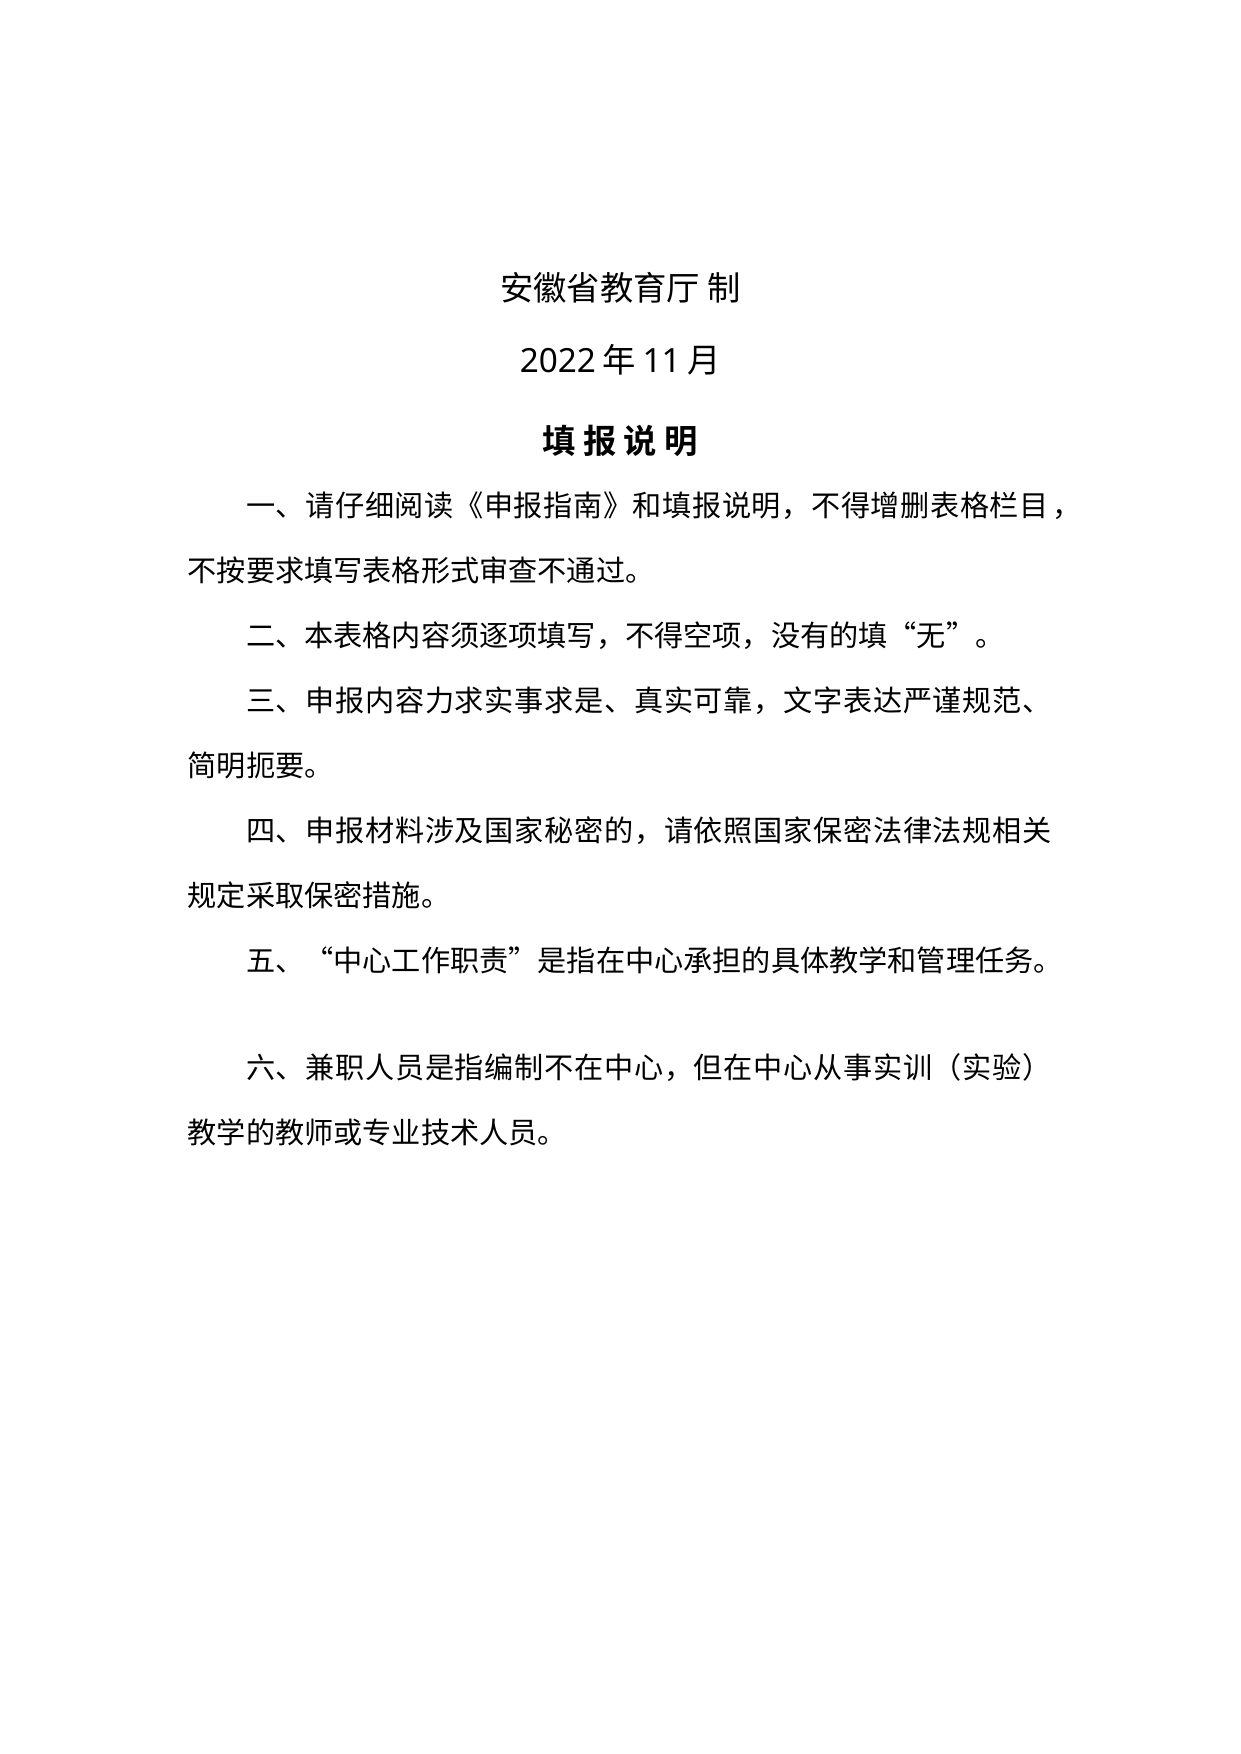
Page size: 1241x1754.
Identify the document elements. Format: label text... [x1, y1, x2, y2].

text 填 报 说 明 [187, 406, 1053, 471]
text 六、兼职人员是指编制不在中心，但在中心从事实训（实验）教学的教师或专业技术人员。 [187, 1033, 1053, 1163]
text 五、“中心工作职责”是指在中心承担的具体教学和管理任务。 [187, 926, 1053, 991]
text 2022年11月 [187, 334, 1053, 382]
text 四、申报材料涉及国家秘密的，请依照国家保密法律法规相关规定采取保密措施。 [187, 796, 1053, 926]
text 一、请仔细阅读《申报指南》和填报说明，不得增删表格栏目，不按要求填写表格形式审查不通过。 [187, 471, 1053, 601]
text 三、申报内容力求实事求是、真实可靠，文字表达严谨规范、简明扼要。 [187, 666, 1053, 796]
text 安徽省教育厅 制 [187, 261, 1053, 309]
text 二、本表格内容须逐项填写，不得空项，没有的填“无”。 [187, 601, 1053, 666]
